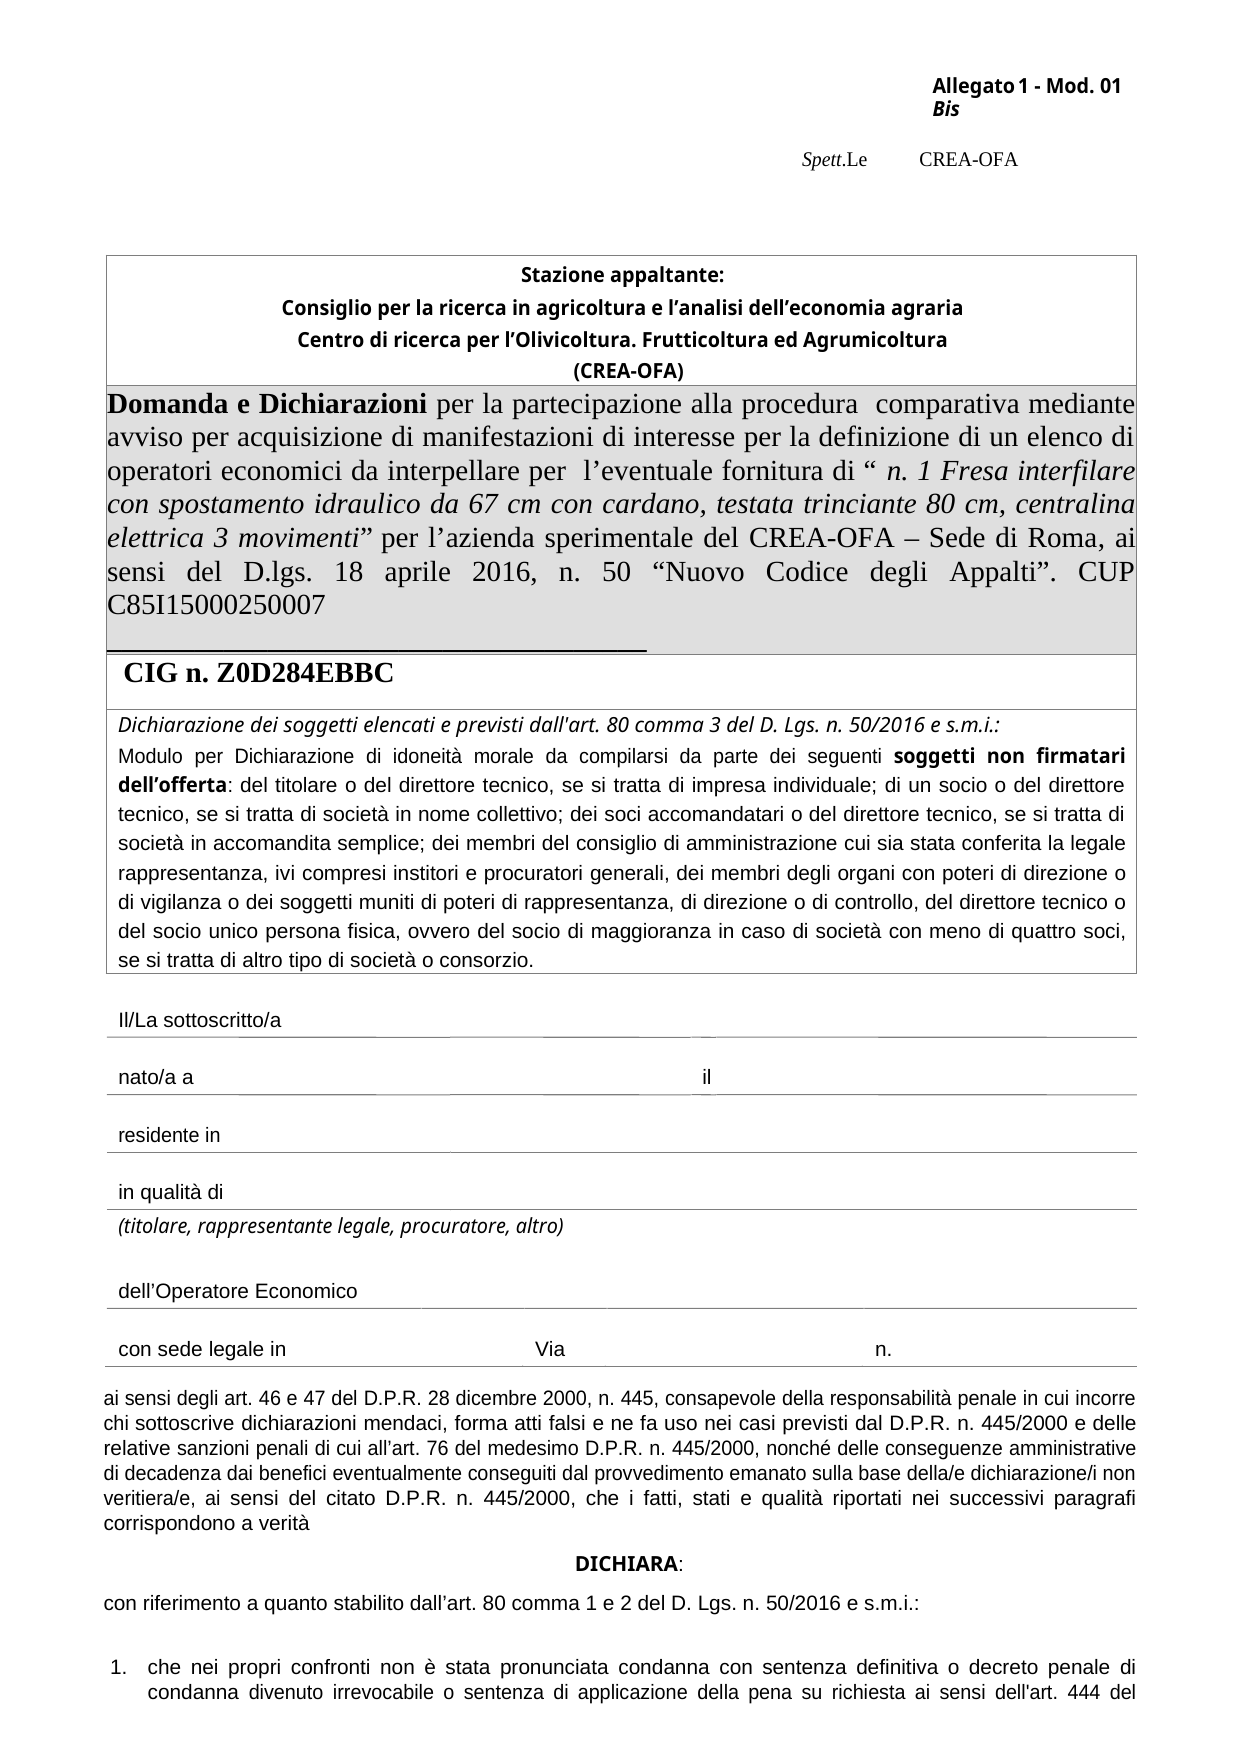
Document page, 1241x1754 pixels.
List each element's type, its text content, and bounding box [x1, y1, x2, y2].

subtitle DICHIARA: [574, 1549, 1148, 1578]
table_header Stazione appaltante: Consiglio per la ricerca in agricoltura e l’analisi dell’economia agraria Centro di ricerca per l’Olivicoltura. Frutticoltura ed Agrumicoltura (CREA-OFA) [107, 256, 1136, 385]
text con sede legale in Via n. [118, 1336, 1148, 1360]
table_cell Dichiarazione dei soggetti elencati e previsti dall'art. 80 comma 3 del D. Lgs. n. 50/2016 e s.m.i.: Modulo per Dichiarazione di idoneità morale da compilarsi da parte dei seguenti soggetti non firmatari dell’offerta: del titolare o del direttore tecnico, se si tratta di impresa individuale; di un socio o del direttore tecnico, se si tratta di società in nome collettivo; dei soci accomandatari o del direttore tecnico, se si tratta di società in accomandita semplice; dei membri del consiglio di amministrazione cui sia stata conferita la legale rappresentanza, ivi compresi institori e procuratori generali, dei membri degli organi con poteri di direzione o di vigilanza o dei soggetti muniti di poteri di rappresentanza, di direzione o di controllo, del direttore tecnico o del socio unico persona fisica, ovvero del socio di maggioranza in caso di società con meno di quattro soci, se si tratta di altro tipo di società o consorzio. [107, 710, 1136, 973]
text Il/La sottoscritto/a [118, 1008, 1148, 1032]
text nato/a a il [118, 1065, 1148, 1089]
table_cell CIG n. Z0D284EBBC [107, 655, 1136, 709]
text con riferimento a quanto stabilito dall’art. 80 comma 1 e 2 del D. Lgs. n. 50/2016 e s.m.i.: [103, 1591, 1148, 1615]
text ai sensi degli art. 46 e 47 del D.P.R. 28 dicembre 2000, n. 445, consapevole della responsabilità penale in cui incorre chi sottoscrive dichiarazioni mendaci, forma atti falsi e ne fa uso nei casi previsti dal D.P.R. n. 445/2000 e delle relative sanzioni penali di cui all’art. 76 del medesimo D.P.R. n. 445/2000, nonché delle conseguenze amministrative di decadenza dai benefici eventualmente conseguiti dal provvedimento emanato sulla base della/e dichiarazione/i non veritiera/e, ai sensi del citato D.P.R. n. 445/2000, che i fatti, stati e qualità riportati nei successivi paragrafi corrispondono a verità [103, 1386, 1137, 1535]
text (titolare, rappresentante legale, procuratore, altro) [118, 1204, 1148, 1240]
table_cell Domanda e Dichiarazioni per la partecipazione alla procedura comparativa mediante avviso per acquisizione di manifestazioni di interesse per la definizione di un elenco di operatori economici da interpellare per l’eventuale fornitura di “ n. 1 Fresa interfilare con spostamento idraulico da 67 cm con cardano, testata trinciante 80 cm, centralina elettrica 3 movimenti” per l’azienda sperimentale del CREA-OFA – Sede di Roma, ai sensi del D.lgs. 18 aprile 2016, n. 50 “Nuovo Codice degli Appalti”. CUP C85I15000250007 _____________________________________ [107, 386, 1136, 654]
text Spett.Le CREA-OFA [802, 147, 1148, 171]
text residente in [118, 1123, 1148, 1147]
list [110, 1655, 1137, 1704]
text dell’Operatore Economico [118, 1279, 1148, 1303]
text in qualità di [118, 1180, 1148, 1204]
